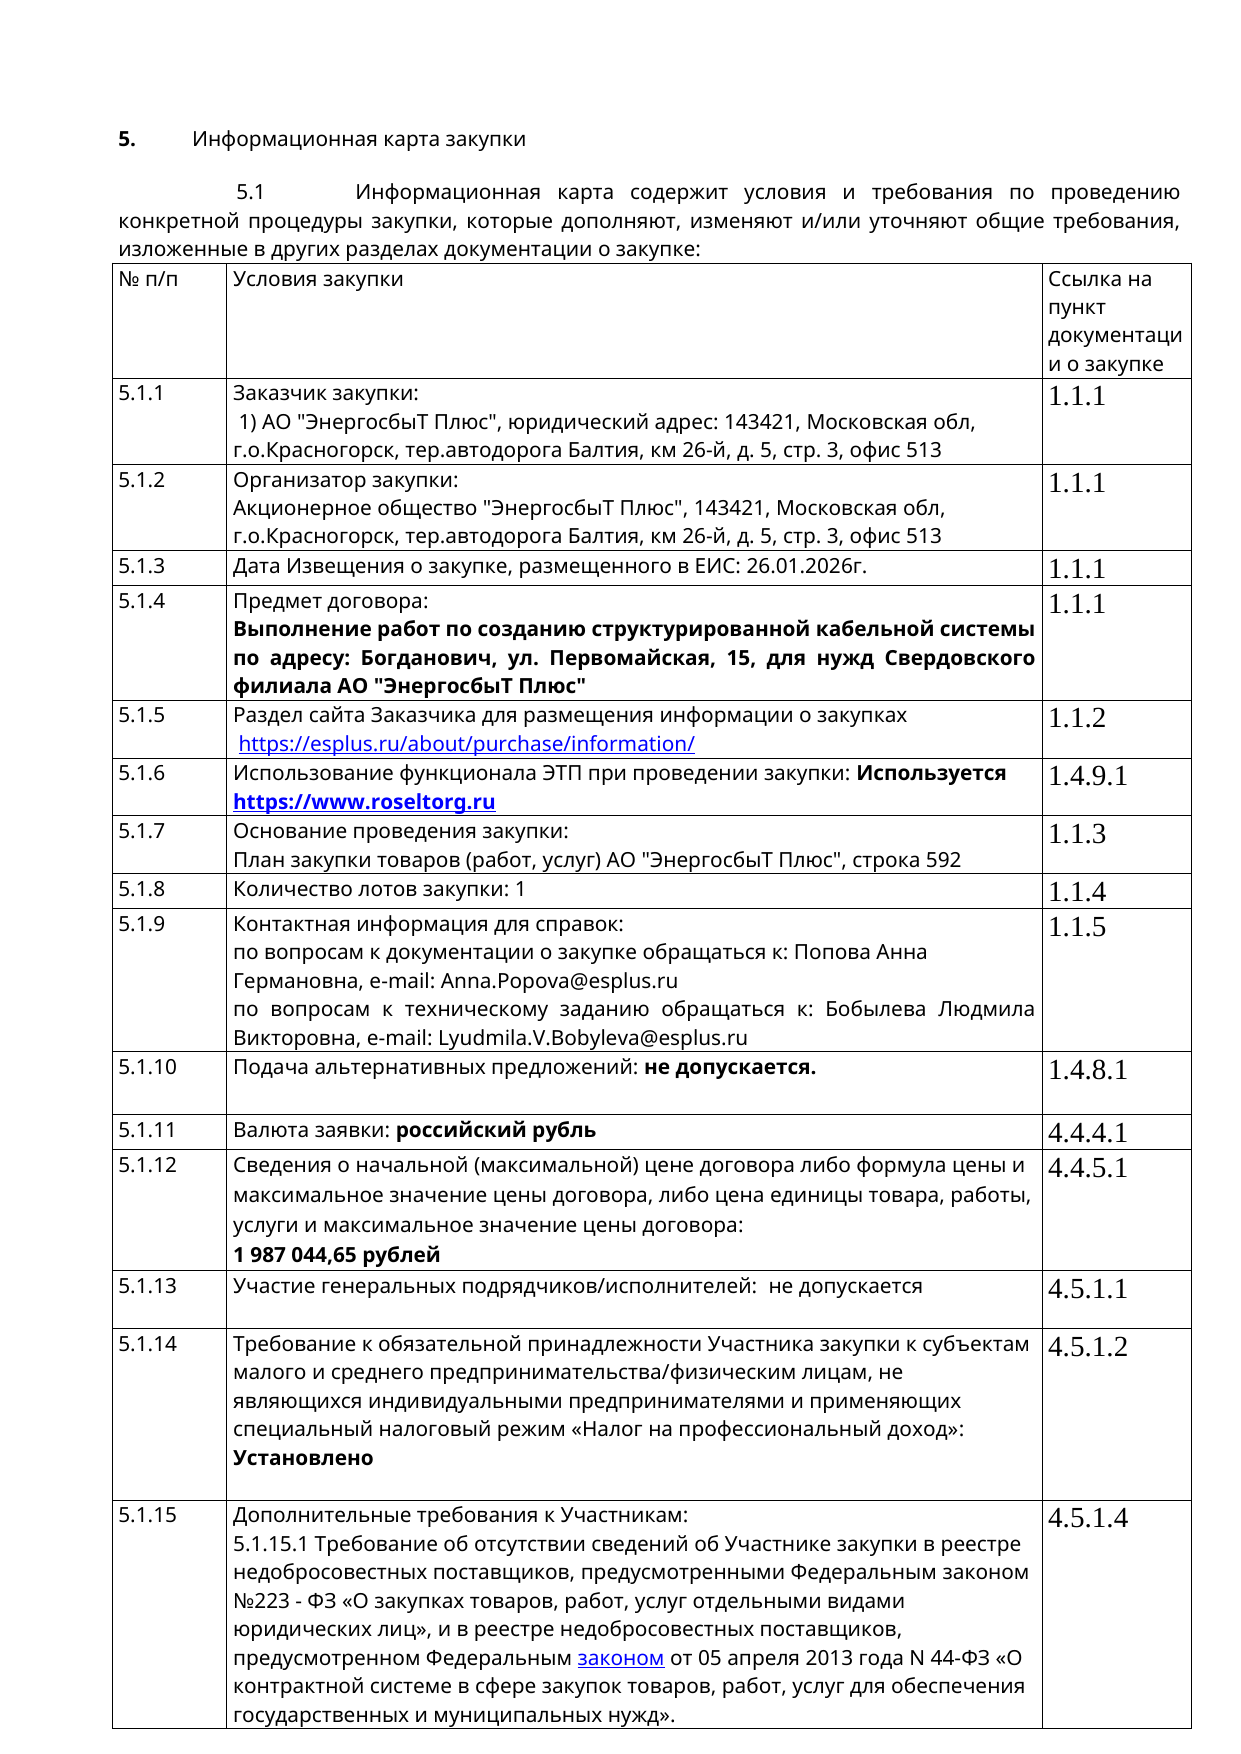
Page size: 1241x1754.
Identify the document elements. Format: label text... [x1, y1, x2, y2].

table_cell Подача альтернативных предложений: не допускается. [227, 1052, 1042, 1114]
table_cell [113, 874, 226, 908]
table_cell [113, 1271, 226, 1328]
table_cell 4.5.1.4 [1043, 1501, 1191, 1728]
table_cell 1.1.5 [1043, 909, 1191, 1051]
table_cell Дата Извещения о закупке, размещенного в ЕИС: 26.01.2026г. [227, 551, 1042, 585]
table_cell 4.4.4.1 [1043, 1115, 1191, 1149]
table_cell Раздел сайта Заказчика для размещения информации о закупках https://esplus.ru/about/purchase/information/ [227, 701, 1042, 757]
table_cell [113, 909, 226, 1051]
table_cell [113, 759, 226, 815]
table_cell Количество лотов закупки: 1 [227, 874, 1042, 908]
table_cell Предмет договора: Выполнение работ по созданию структурированной кабельной системы по адресу: Богданович, ул. Первомайская, 15, для нужд Свердовского филиала АО "ЭнергосбыТ Плюс" [227, 586, 1042, 699]
table_cell Контактная информация для справок: по вопросам к документации о закупке обращаться к: Попова Анна Германовна, e-mail: Anna.Popova@esplus.ru по вопросам к техническому заданию обращаться к: Бобылева Людмила Викторовна, e-mail: Lyudmila.V.Bobyleva@esplus.ru [227, 909, 1042, 1051]
table_cell 4.5.1.2 [1043, 1329, 1191, 1499]
table_cell 1.1.1 [1043, 379, 1191, 464]
table_cell [113, 551, 226, 585]
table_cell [227, 1501, 1042, 1728]
table_cell 1.1.1 [1043, 465, 1191, 550]
table_cell [113, 1052, 226, 1114]
table_cell [113, 465, 226, 550]
table_cell [113, 379, 226, 464]
table_cell Организатор закупки: Акционерное общество "ЭнергосбыТ Плюс", 143421, Московская обл, г.о.Красногорск, тер.автодорога Балтия, км 26-й, д. 5, стр. 3, офис 513 [227, 465, 1042, 550]
table_header № п/п [113, 264, 226, 377]
table_cell 1.1.4 [1043, 874, 1191, 908]
table_cell Участие генеральных подрядчиков/исполнителей: не допускается [227, 1271, 1042, 1328]
text 5.1 Информационная карта содержит условия и требования по проведению конкретной процедуры закупки, которые дополняют, изменяют и/или уточняют общие требования, изложенные в других разделах документации о закупке: [118, 177, 1181, 263]
table_cell 1.1.3 [1043, 816, 1191, 873]
table_cell Основание проведения закупки: План закупки товаров (работ, услуг) АО "ЭнергосбыТ Плюс", строка 592 [227, 816, 1042, 873]
table_cell Заказчик закупки: 1) АО "ЭнергосбыТ Плюс", юридический адрес: 143421, Московская обл, г.о.Красногорск, тер.автодорога Балтия, км 26-й, д. 5, стр. 3, офис 513 [227, 379, 1042, 464]
table_cell 4.5.1.1 [1043, 1271, 1191, 1328]
table_cell [113, 1329, 226, 1499]
table_cell Требование к обязательной принадлежности Участника закупки к субъектам малого и среднего предпринимательства/физическим лицам, не являющихся индивидуальными предпринимателями и применяющих специальный налоговый режим «Налог на профессиональный доход»: Установлено [227, 1329, 1042, 1499]
table_cell Сведения о начальной (максимальной) цене договора либо формула цены и максимальное значение цены договора, либо цена единицы товара, работы, услуги и максимальное значение цены договора: 1 987 044,65 рублей [227, 1150, 1042, 1270]
table_header Ссылка на пункт документации о закупке [1043, 264, 1191, 377]
table_cell 1.1.1 [1043, 551, 1191, 585]
table_cell [113, 1115, 226, 1149]
table_cell 1.4.9.1 [1043, 759, 1191, 815]
table_header Условия закупки [227, 264, 1042, 377]
table_cell [113, 586, 226, 699]
table_cell 1.4.8.1 [1043, 1052, 1191, 1114]
table_cell [113, 1501, 226, 1728]
table_cell 4.4.5.1 [1043, 1150, 1191, 1270]
table_cell [113, 1150, 226, 1270]
table_cell 1.1.2 [1043, 701, 1191, 757]
table_cell 1.1.1 [1043, 586, 1191, 699]
table_cell [113, 816, 226, 873]
subtitle Информационная карта закупки [118, 124, 1181, 152]
table_cell Использование функционала ЭТП при проведении закупки: Используется https://www.roseltorg.ru [227, 759, 1042, 815]
table_cell [113, 701, 226, 757]
table_cell Валюта заявки: российский рубль [227, 1115, 1042, 1149]
